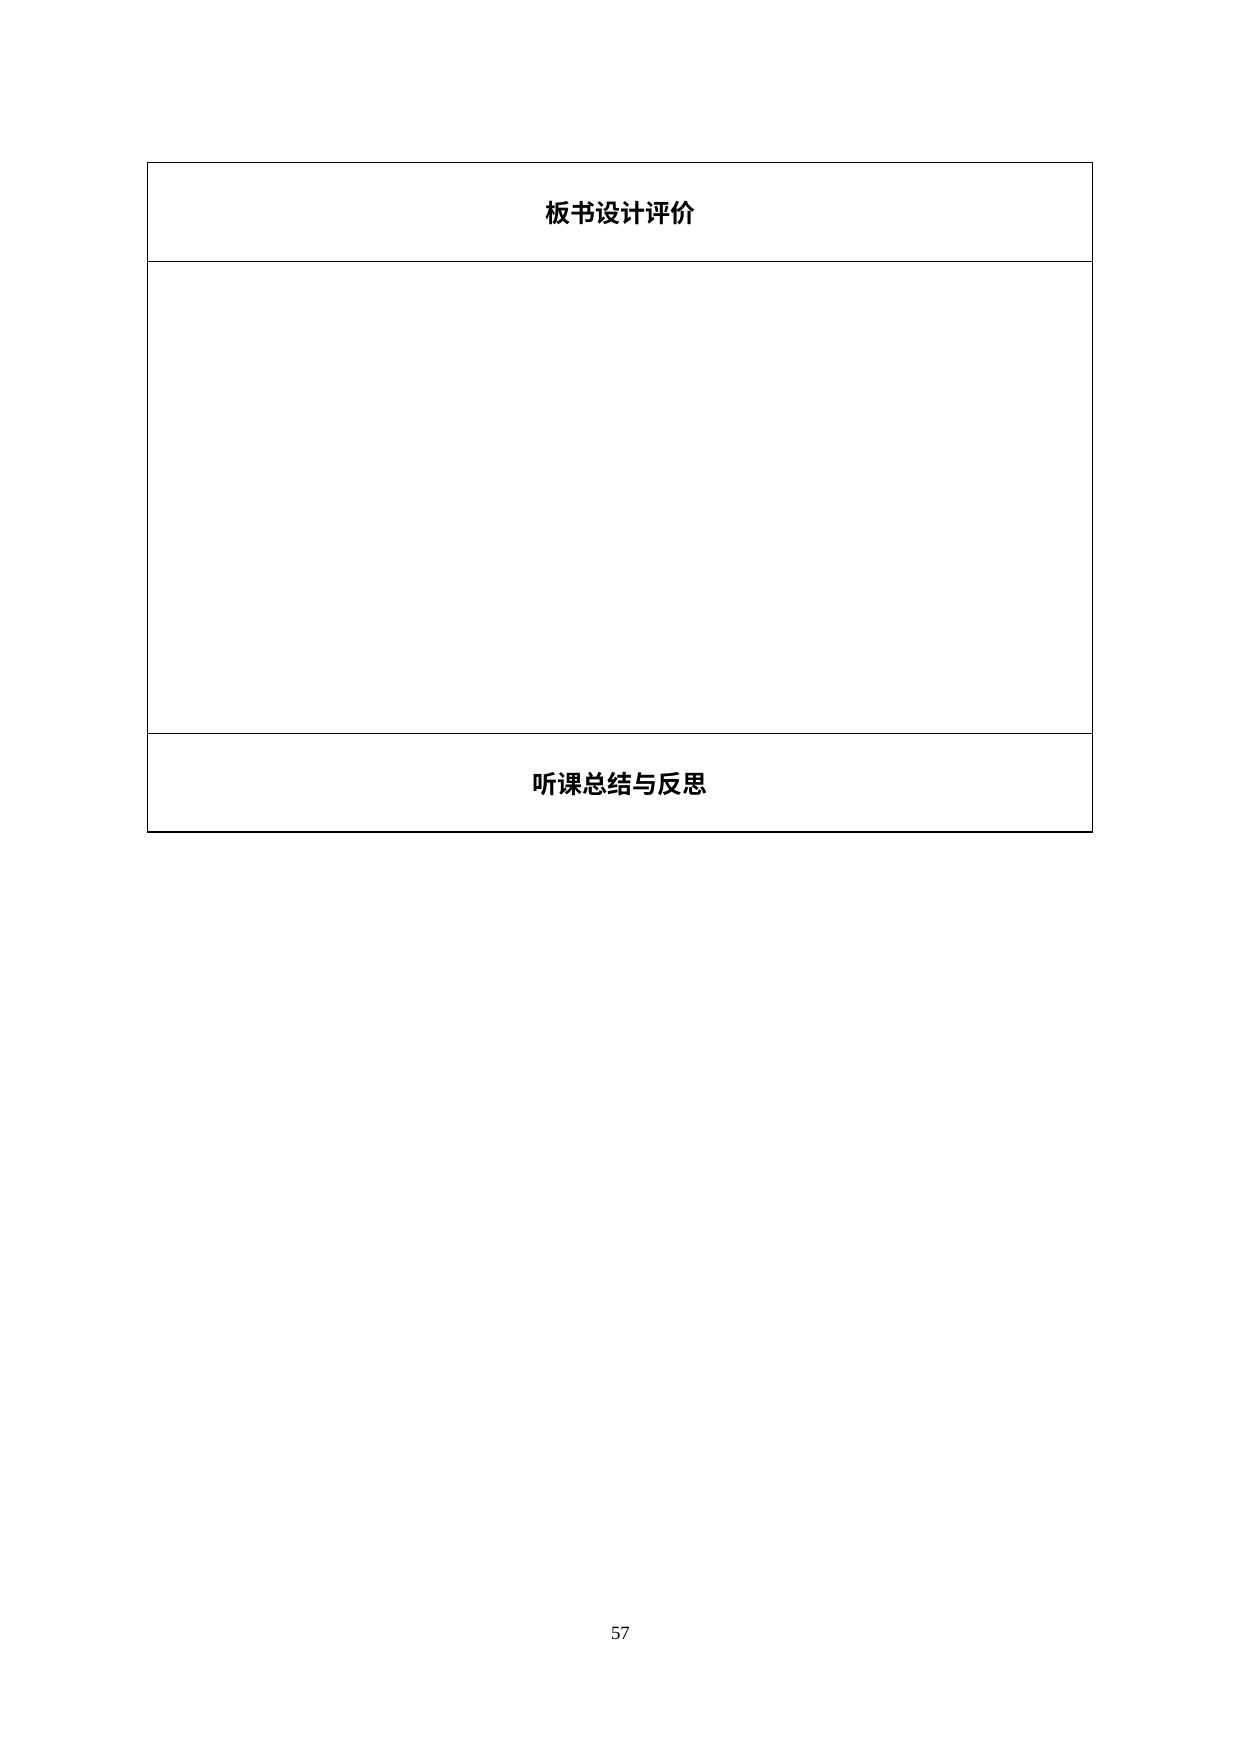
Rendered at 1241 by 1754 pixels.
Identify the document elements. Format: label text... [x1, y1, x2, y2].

table_cell [148, 262, 1092, 733]
table_cell 听课总结与反思 [148, 734, 1092, 831]
table_cell 板书设计评价 [148, 163, 1092, 261]
